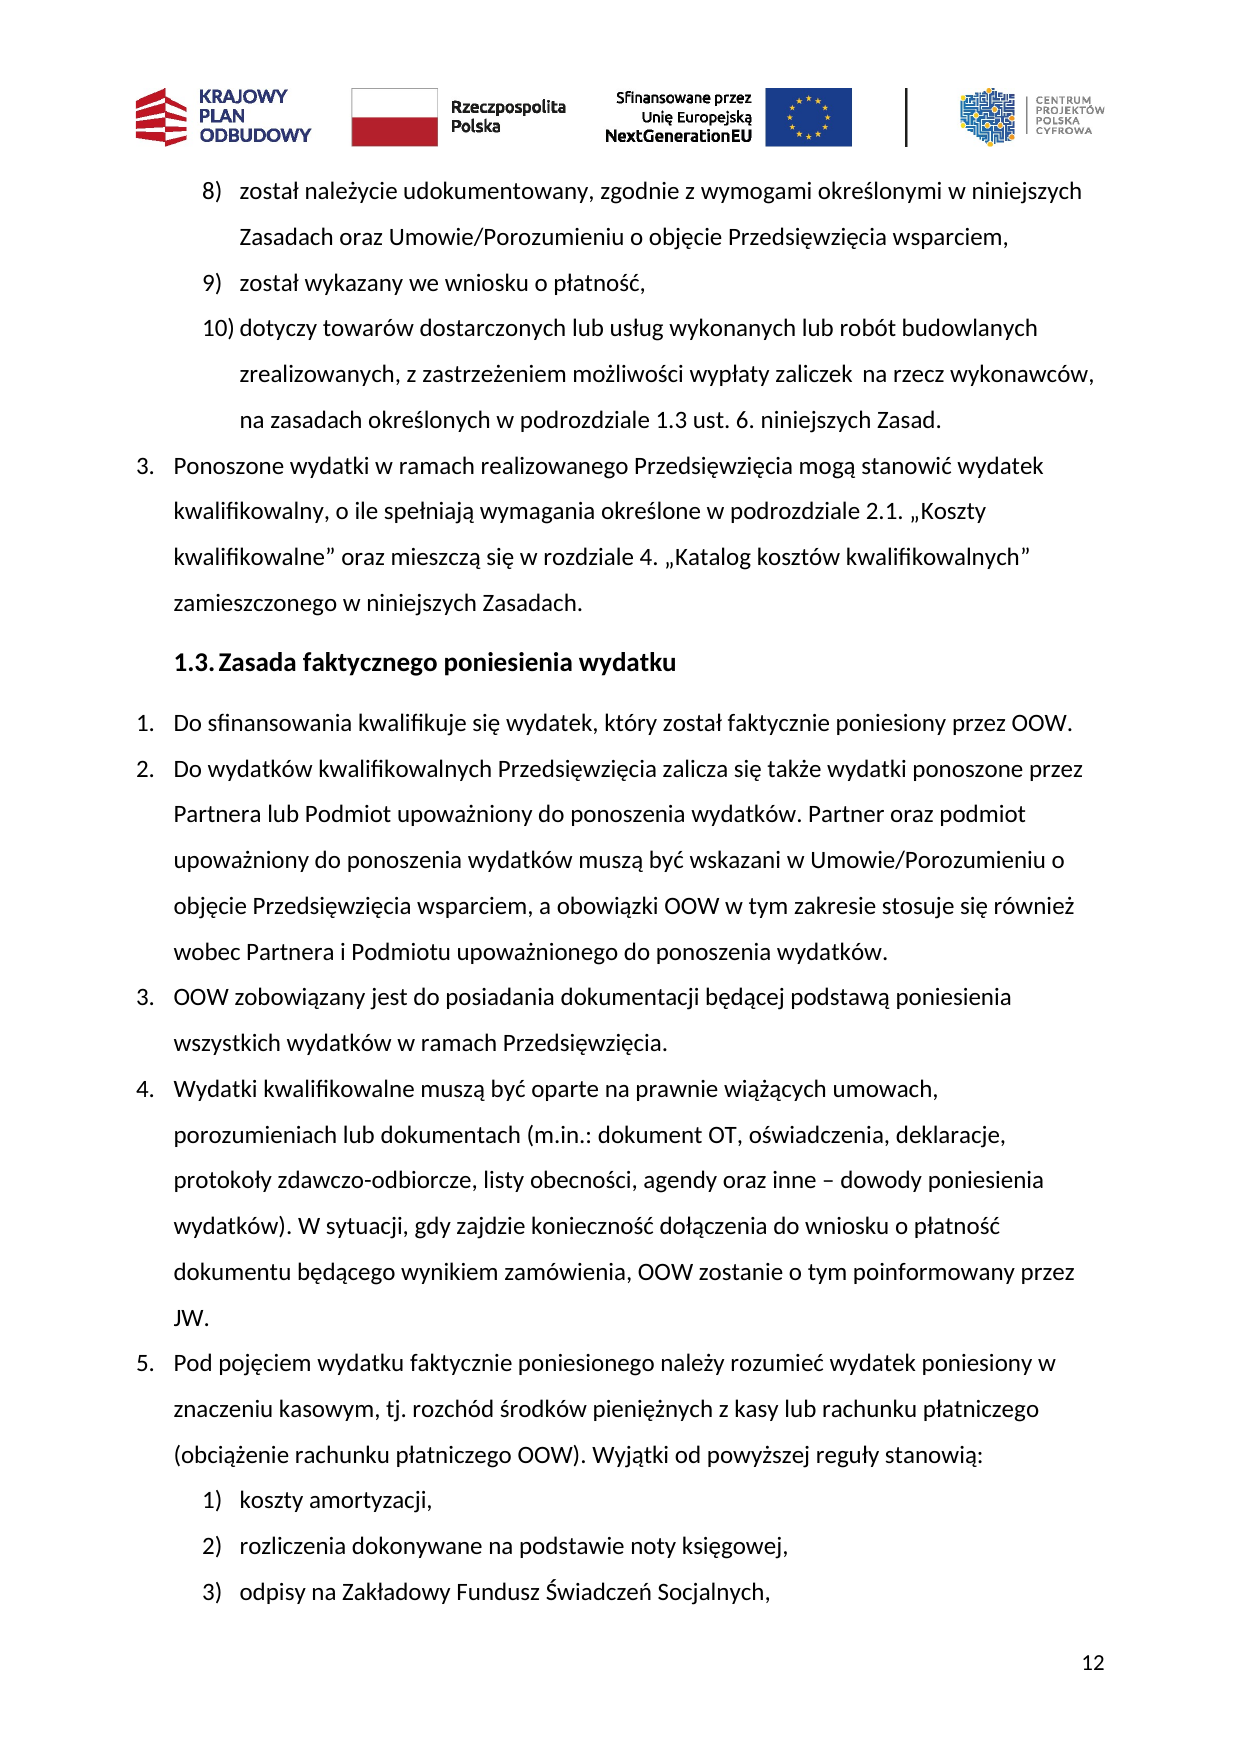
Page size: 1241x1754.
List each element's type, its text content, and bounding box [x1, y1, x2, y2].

list Wydatki kwalifikowalne muszą być oparte na prawnie wiążących umowach, porozumieniach lub dokumentach (m.in.: dokument OT, oświadczenia, deklaracje, protokoły zdawczo-odbiorcze, listy obecności, agendy oraz inne – dowody poniesienia wydatków). W sytuacji, gdy zajdzie konieczność dołączenia do wniosku o płatność dokumentu będącego wynikiem zamówienia, OOW zostanie o tym poinformowany przez JW. [136, 1073, 1104, 1332]
picture [135, 88, 1105, 147]
list Ponoszone wydatki w ramach realizowanego Przedsięwzięcia mogą stanowić wydatek kwalifikowalny, o ile spełniają wymagania określone w podrozdziale 2.1. „Koszty kwalifikowalne” oraz mieszczą się w rozdziale 4. „Katalog kosztów kwalifikowalnych” zamieszczonego w niniejszych Zasadach. [136, 450, 1104, 617]
list koszty amortyzacji, [202, 1484, 1104, 1515]
list Do wydatków kwalifikowalnych Przedsięwzięcia zalicza się także wydatki ponoszone przez Partnera lub Podmiot upoważniony do ponoszenia wydatków. Partner oraz podmiot upoważniony do ponoszenia wydatków muszą być wskazani w Umowie/Porozumieniu o objęcie Przedsięwzięcia wsparciem, a obowiązki OOW w tym zakresie stosuje się również wobec Partnera i Podmiotu upoważnionego do ponoszenia wydatków. [136, 753, 1104, 966]
list Pod pojęciem wydatku faktycznie poniesionego należy rozumieć wydatek poniesiony w znaczeniu kasowym, tj. rozchód środków pieniężnych z kasy lub rachunku płatniczego (obciążenie rachunku płatniczego OOW). Wyjątki od powyższej reguły stanowią: [136, 1347, 1104, 1469]
list dotyczy towarów dostarczonych lub usług wykonanych lub robót budowlanych zrealizowanych, z zastrzeżeniem możliwości wypłaty zaliczek na rzecz wykonawców, na zasadach określonych w podrozdziale 1.3 ust. 6. niniejszych Zasad. [202, 313, 1104, 434]
list odpisy na Zakładowy Fundusz Świadczeń Socjalnych, [202, 1576, 1104, 1607]
list został wykazany we wniosku o płatność, [202, 267, 1104, 297]
list Do sfinansowania kwalifikuje się wydatek, który został faktycznie poniesiony przez OOW. [136, 707, 1104, 738]
list został należycie udokumentowany, zgodnie z wymogami określonymi w niniejszych Zasadach oraz Umowie/Porozumieniu o objęcie Przedsięwzięcia wsparciem, [202, 175, 1104, 252]
list OOW zobowiązany jest do posiadania dokumentacji będącej podstawą poniesienia wszystkich wydatków w ramach Przedsięwzięcia. [136, 982, 1104, 1058]
subtitle Zasada faktycznego poniesienia wydatku [173, 645, 1104, 678]
list rozliczenia dokonywane na podstawie noty księgowej, [202, 1530, 1104, 1561]
